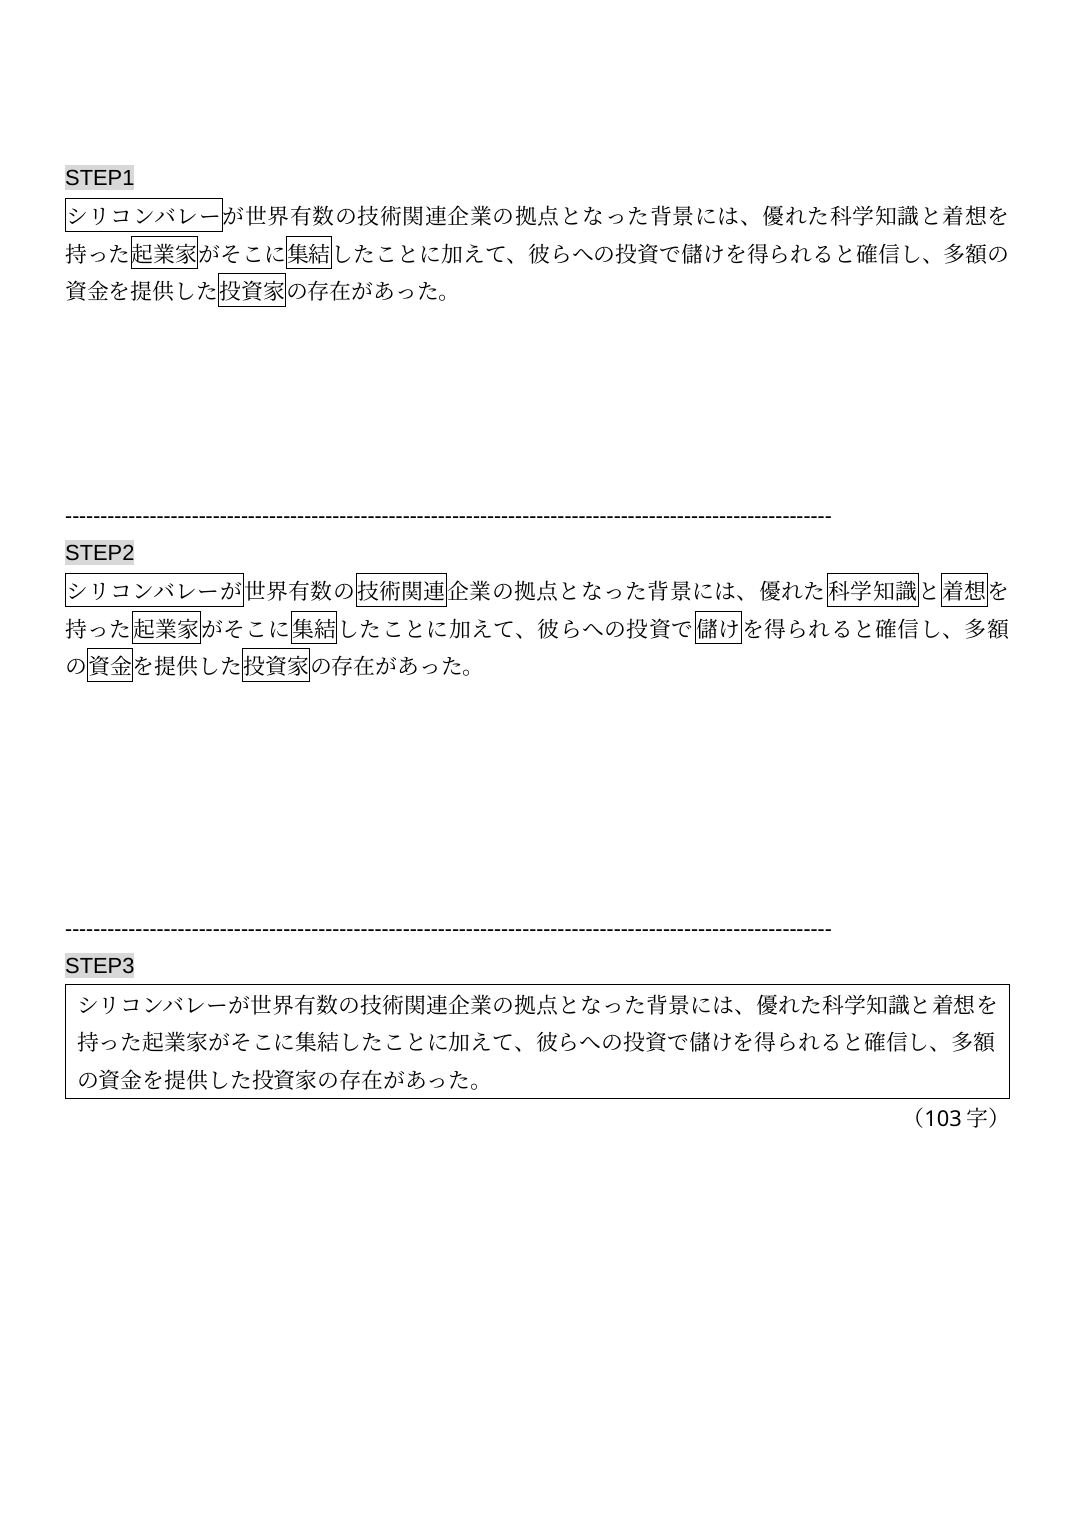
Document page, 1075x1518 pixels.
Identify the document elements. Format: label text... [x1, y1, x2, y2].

text ------------------------------------------------------------------------------------------------------------- [65, 496, 1010, 534]
text STEP1 [65, 159, 1010, 196]
text STEP2 [65, 534, 1010, 571]
text （103字） [65, 1099, 1010, 1136]
text シリコンバレーが世界有数の技術関連企業の拠点となった背景には、優れた科学知識と着想を持った起業家がそこに集結したことに加えて、彼らへの投資で儲けを得られると確信し、多額の資金を提供した投資家の存在があった。 [65, 571, 1010, 684]
text シリコンバレーが世界有数の技術関連企業の拠点となった背景には、優れた科学知識と着想を持った起業家がそこに集結したことに加えて、彼らへの投資で儲けを得られると確信し、多額の資金を提供した投資家の存在があった。 [65, 268, 1010, 309]
text ------------------------------------------------------------------------------------------------------------- [65, 909, 1010, 946]
text STEP3 [65, 946, 1010, 984]
table_header シリコンバレーが世界有数の技術関連企業の拠点となった背景には、優れた科学知識と着想を持った起業家がそこに集結したことに加えて、彼らへの投資で儲けを得られると確信し、多額の資金を提供した投資家の存在があった。 [66, 985, 1009, 1097]
